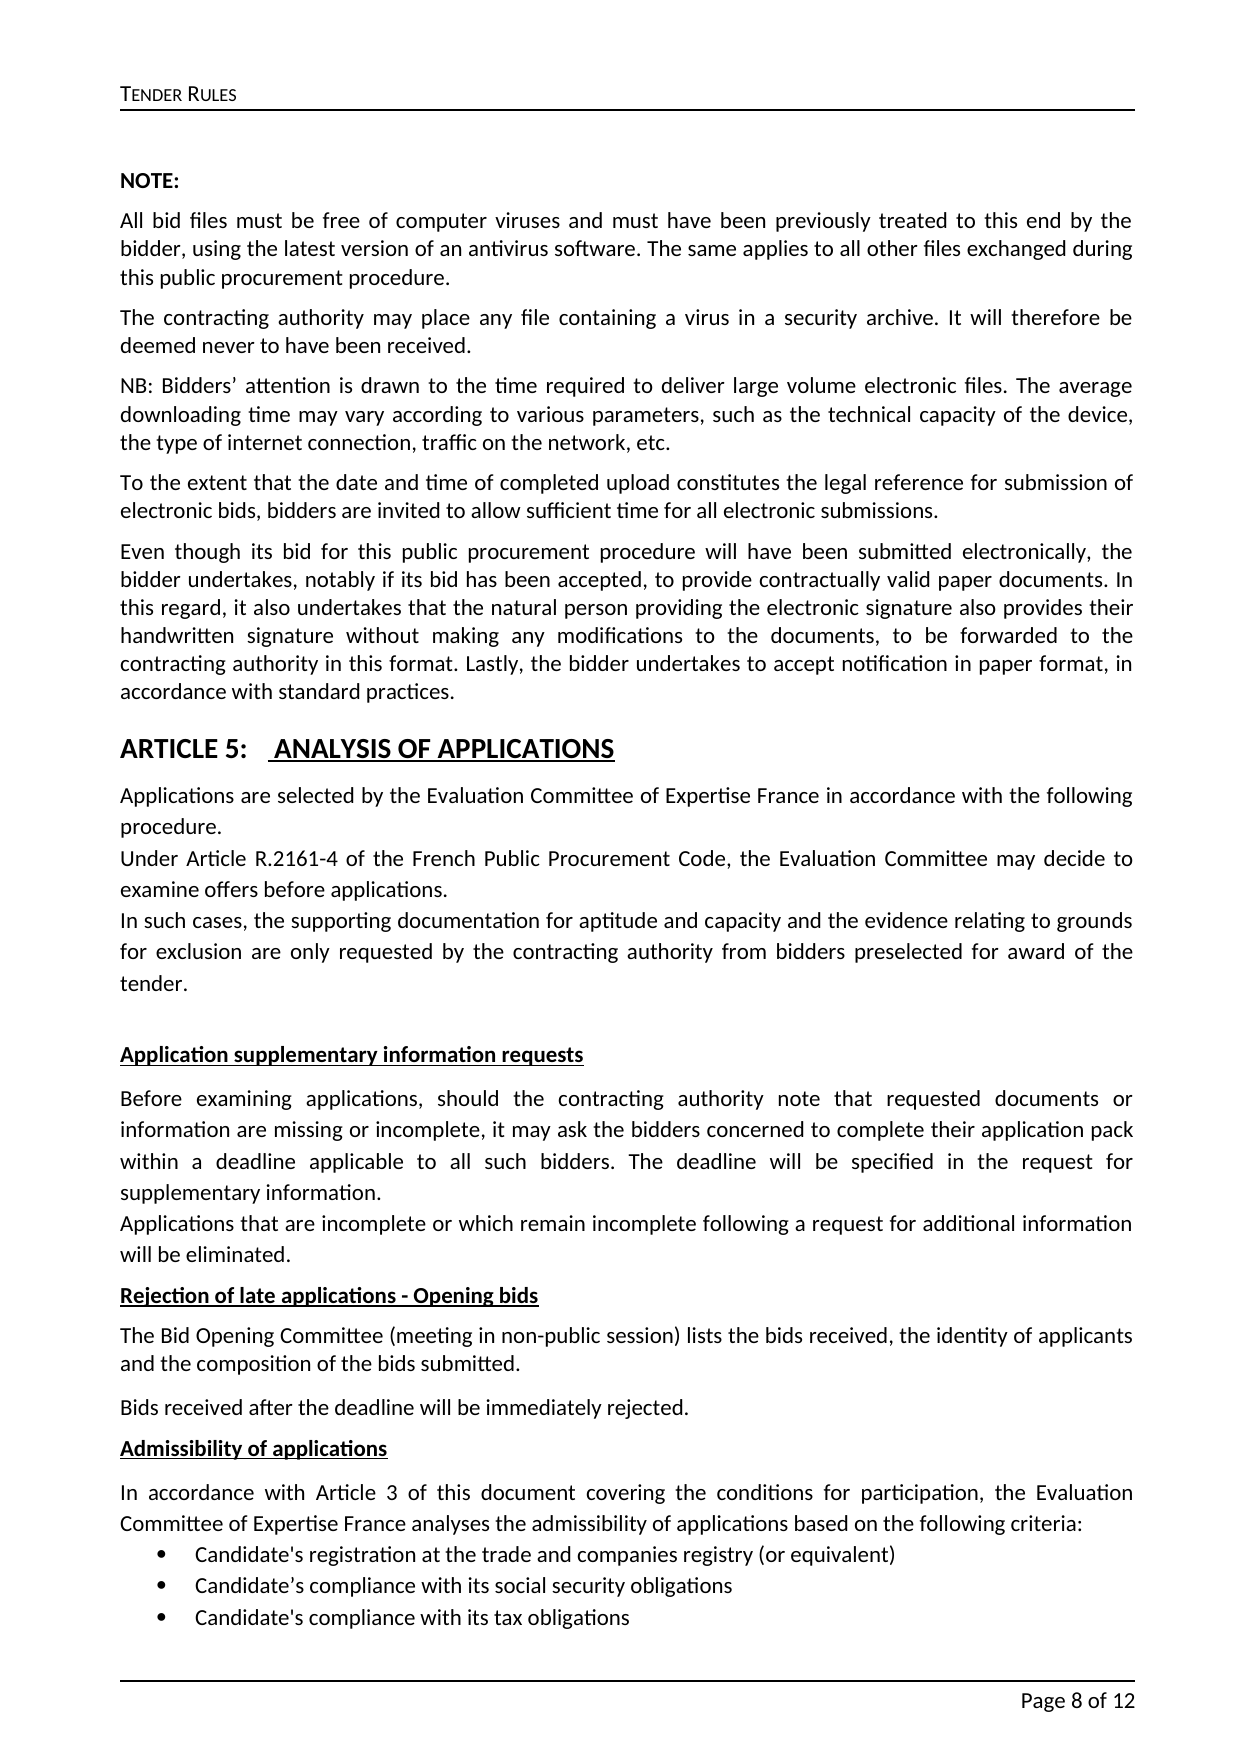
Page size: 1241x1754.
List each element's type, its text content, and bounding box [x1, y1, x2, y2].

text In such cases, the supporting documentation for aptitude and capacity and the evidence relating to grounds for exclusion are only requested by the contracting authority from bidders preselected for award of the tender. [120, 903, 1135, 997]
text Under Article R.2161-4 of the French Public Procurement Code, the Evaluation Committee may decide to examine offers before applications. [120, 841, 1135, 903]
text Even though its bid for this public procurement procedure will have been submitted electronically, the bidder undertakes, notably if its bid has been accepted, to provide contractually valid paper documents. In this regard, it also undertakes that the natural person providing the electronic signature also provides their handwritten signature without making any modifications to the documents, to be forwarded to the contracting authority in this format. Lastly, the bidder undertakes to accept notification in paper format, in accordance with standard practices. [120, 537, 1135, 705]
text To the extent that the date and time of completed upload constitutes the legal reference for submission of electronic bids, bidders are invited to allow sufficient time for all electronic submissions. [120, 468, 1135, 524]
text Bids received after the deadline will be immediately rejected. [120, 1390, 1135, 1421]
text NB: Bidders’ attention is drawn to the time required to deliver large volume electronic files. The average downloading time may vary according to various parameters, such as the technical capacity of the device, the type of internet connection, traffic on the network, etc. [120, 372, 1135, 456]
text All bid files must be free of computer viruses and must have been previously treated to this end by the bidder, using the latest version of an antivirus software. The same applies to all other files exchanged during this public procurement procedure. [120, 207, 1135, 291]
text The contracting authority may place any file containing a virus in a security archive. It will therefore be deemed never to have been received. [120, 303, 1135, 359]
text Before examining applications, should the contracting authority note that requested documents or information are missing or incomplete, it may ask the bidders concerned to complete their application pack within a deadline applicable to all such bidders. The deadline will be specified in the request for supplementary information. [120, 1081, 1135, 1206]
text In accordance with Article 3 of this document covering the conditions for participation, the Evaluation Committee of Expertise France analyses the admissibility of applications based on the following criteria: [120, 1474, 1135, 1537]
list Candidate's compliance with its tax obligations [157, 1599, 1135, 1631]
list Analysis of applications [120, 730, 1135, 766]
subtitle Application supplementary information requests [120, 1041, 1135, 1068]
text NOTE: [120, 166, 1135, 194]
subtitle Rejection of late applications - Opening bids [120, 1281, 1135, 1309]
text Applications are selected by the Evaluation Committee of Expertise France in accordance with the following procedure. [120, 778, 1135, 841]
text Applications that are incomplete or which remain incomplete following a request for additional information will be eliminated. [120, 1206, 1135, 1268]
list Candidate’s compliance with its social security obligations [157, 1568, 1135, 1599]
subtitle Admissibility of applications [120, 1434, 1135, 1462]
text The Bid Opening Committee (meeting in non-public session) lists the bids received, the identity of applicants and the composition of the bids submitted. [120, 1322, 1135, 1378]
list Candidate's registration at the trade and companies registry (or equivalent) [157, 1537, 1135, 1568]
